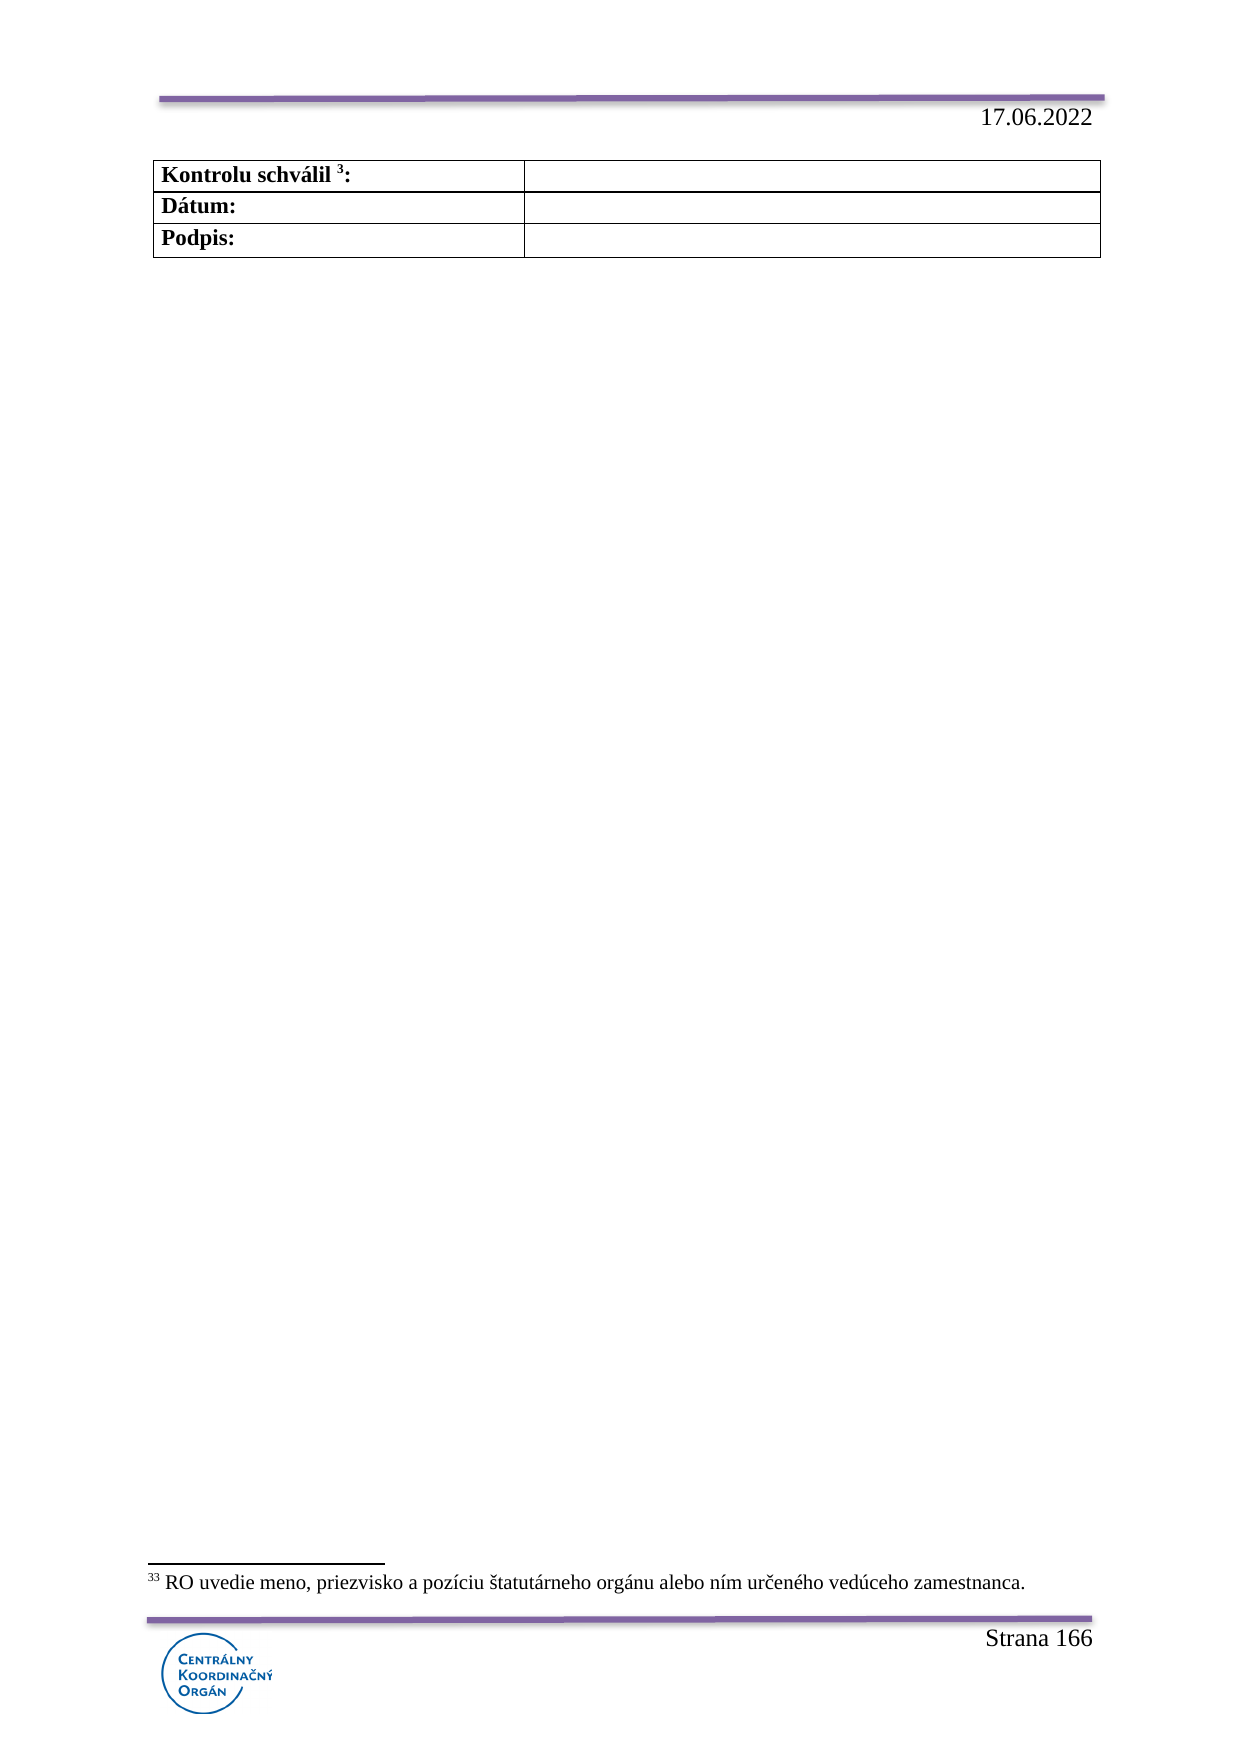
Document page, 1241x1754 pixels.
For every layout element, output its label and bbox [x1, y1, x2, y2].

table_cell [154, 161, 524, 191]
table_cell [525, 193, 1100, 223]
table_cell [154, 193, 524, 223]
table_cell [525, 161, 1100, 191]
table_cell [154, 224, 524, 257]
picture [159, 1631, 272, 1713]
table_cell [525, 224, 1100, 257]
